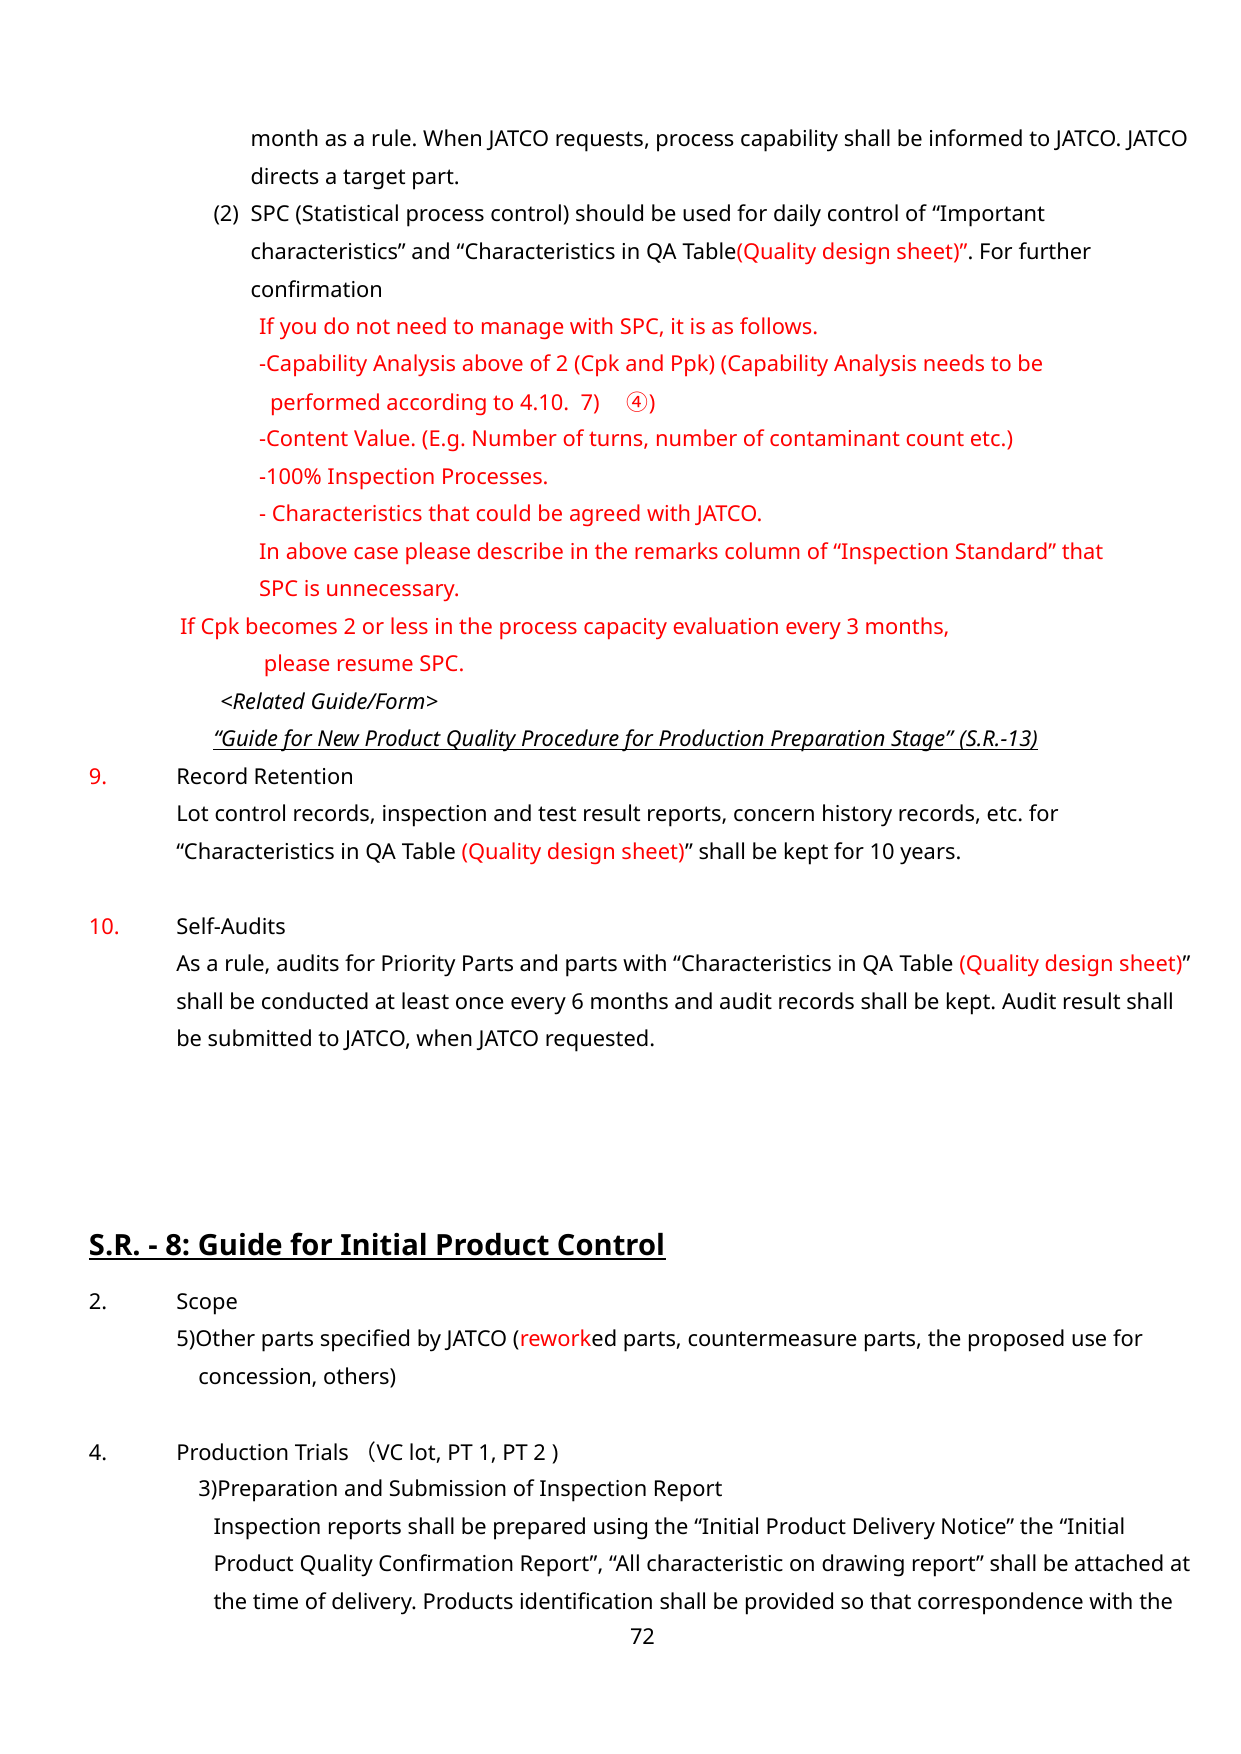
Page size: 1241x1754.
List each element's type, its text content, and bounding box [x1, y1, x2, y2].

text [213, 1507, 1196, 1619]
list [213, 119, 1196, 194]
text -Capability Analysis above of 2 (Cpk and Ppk) (Capability Analysis needs to be [226, 344, 1196, 382]
text 5)Other parts specified by JATCO (reworked parts, countermeasure parts, the proposed use for concession, others) [176, 1319, 1196, 1394]
text 10. Self-Audits [89, 907, 1196, 944]
text SPC is unnecessary. [226, 569, 1196, 607]
text -Content Value. (E.g. Number of turns, number of contaminant count etc.) [226, 419, 1196, 457]
text 4. Production Trials （VC lot, PT 1, PT 2 ) [89, 1432, 1196, 1469]
text In above case please describe in the remarks column of “Inspection Standard” that [226, 532, 1196, 569]
text As a rule, audits for Priority Parts and parts with “Characteristics in QA Table (Quality design sheet)” shall be conducted at least once every 6 months and audit records shall be kept. Audit result shall be submitted to JATCO, when JATCO requested. [176, 944, 1196, 1057]
text Lot control records, inspection and test result reports, concern history records, etc. for “Characteristics in QA Table (Quality design sheet)” shall be kept for 10 years. [176, 794, 1196, 869]
text please resume SPC. [99, 644, 1196, 682]
text <Related Guide/Form> [89, 682, 1196, 719]
text “Guide for New Product Quality Procedure for Production Preparation Stage” (S.R.-13) [213, 719, 1196, 757]
text -100% Inspection Processes. [226, 457, 1196, 494]
text If you do not need to manage with SPC, it is as follows. [226, 307, 1196, 344]
text If Cpk becomes 2 or less in the process capacity evaluation every 3 months, [89, 607, 1196, 644]
text 3)Preparation and Submission of Inspection Report [89, 1469, 1196, 1507]
text S.R. - 8: Guide for Initial Product Control [89, 1207, 1196, 1282]
list SPC (Statistical process control) should be used for daily control of “Important characteristics” and “Characteristics in QA Table(Quality design sheet)”. For further confirmation [213, 194, 1196, 307]
text 2. Scope [89, 1282, 1196, 1319]
text performed according to 4.10. 7) ④) [226, 382, 1196, 419]
text 9. Record Retention [89, 757, 1196, 794]
text - Characteristics that could be agreed with JATCO. [226, 494, 1196, 532]
